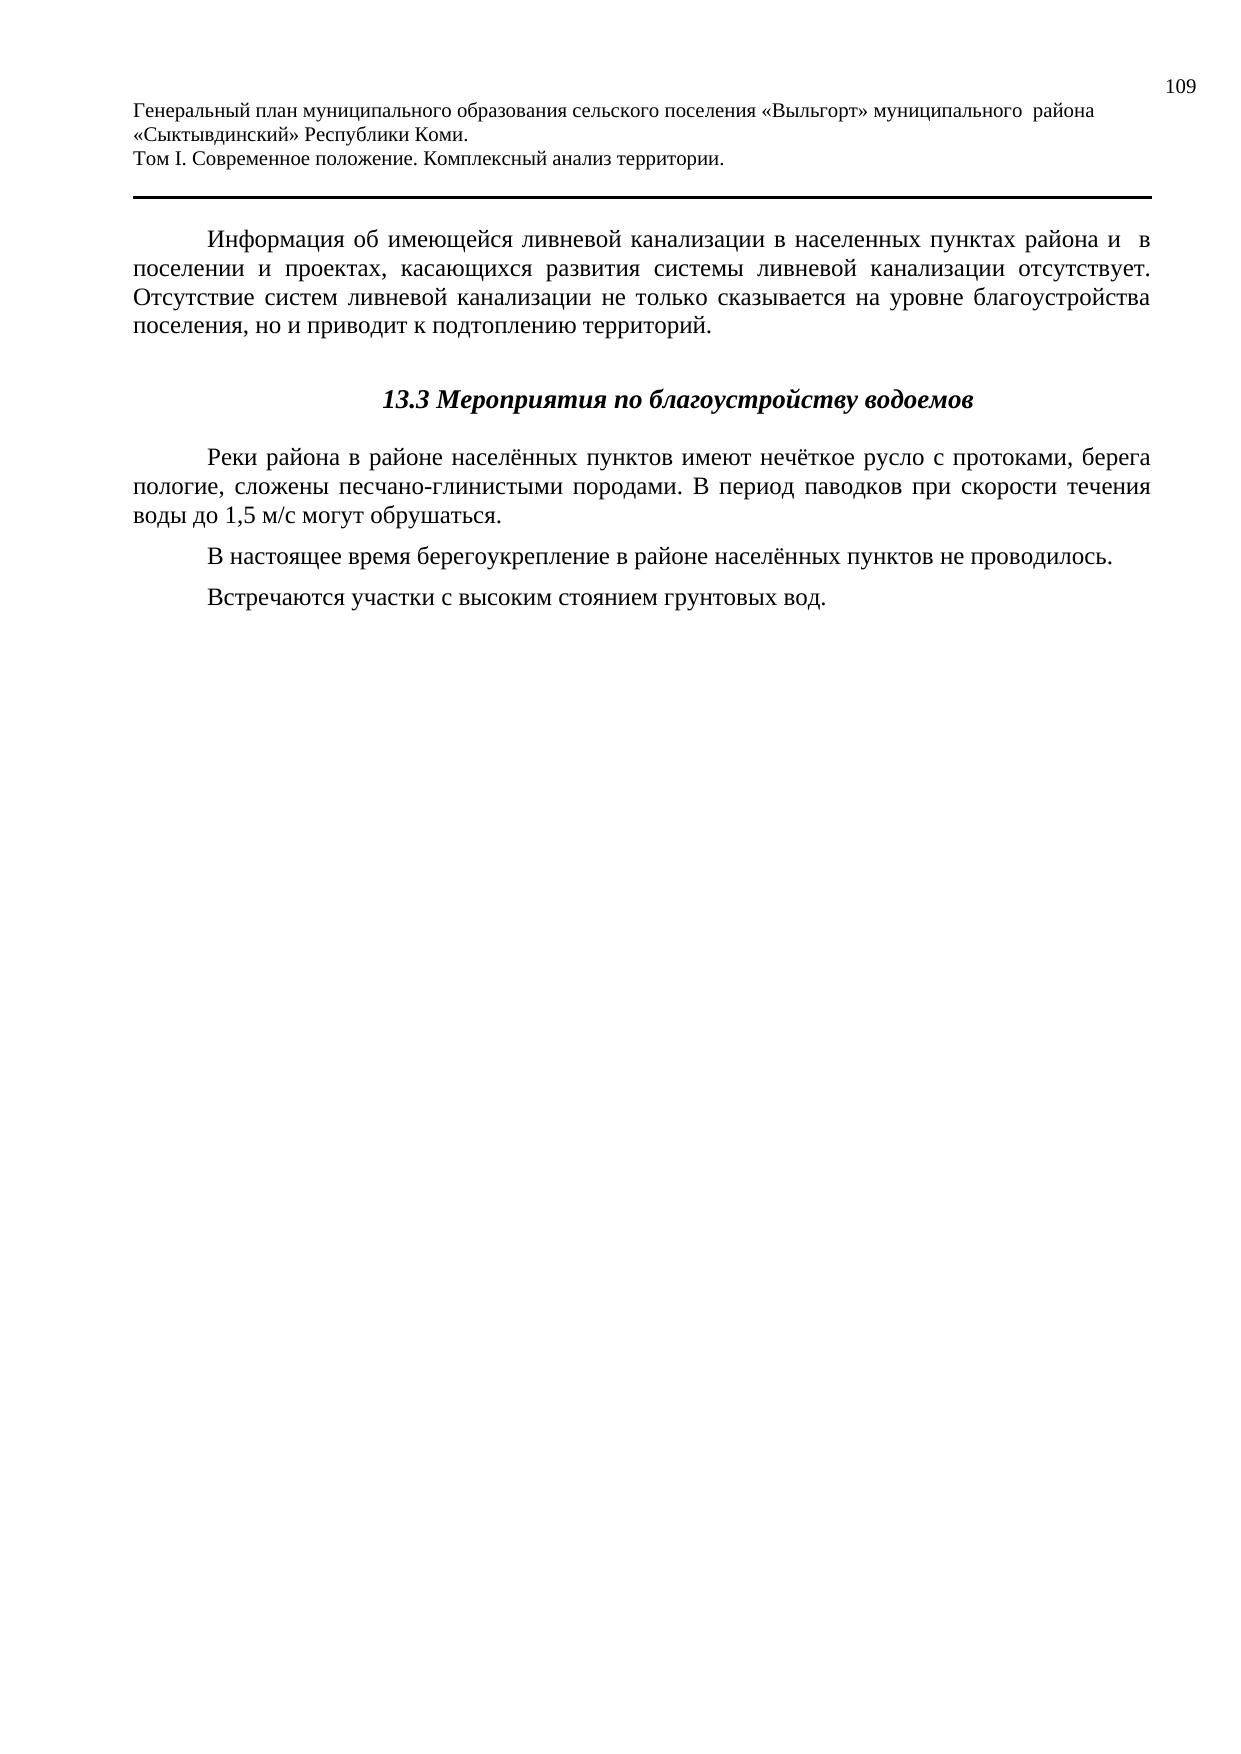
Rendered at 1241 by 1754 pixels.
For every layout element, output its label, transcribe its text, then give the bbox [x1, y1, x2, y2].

text В настоящее время берегоукрепление в районе населённых пунктов не проводилось. [133, 541, 1152, 570]
text Информация об имеющейся ливневой канализации в населенных пунктах района и в поселении и проектах, касающихся развития системы ливневой канализации отсутствует. Отсутствие систем ливневой канализации не только сказывается на уровне благоустройства поселения, но и приводит к подтоплению территорий. [133, 224, 1152, 339]
subtitle 13.3 Мероприятия по благоустройству водоемов [133, 383, 1152, 414]
text Реки района в районе населённых пунктов имеют нечёткое русло с протоками, берега пологие, сложены песчано-глинистыми породами. В период паводков при скорости течения воды до 1,5 м/с могут обрушаться. [133, 442, 1152, 528]
text Встречаются участки с высоким стоянием грунтовых вод. [133, 582, 1152, 611]
